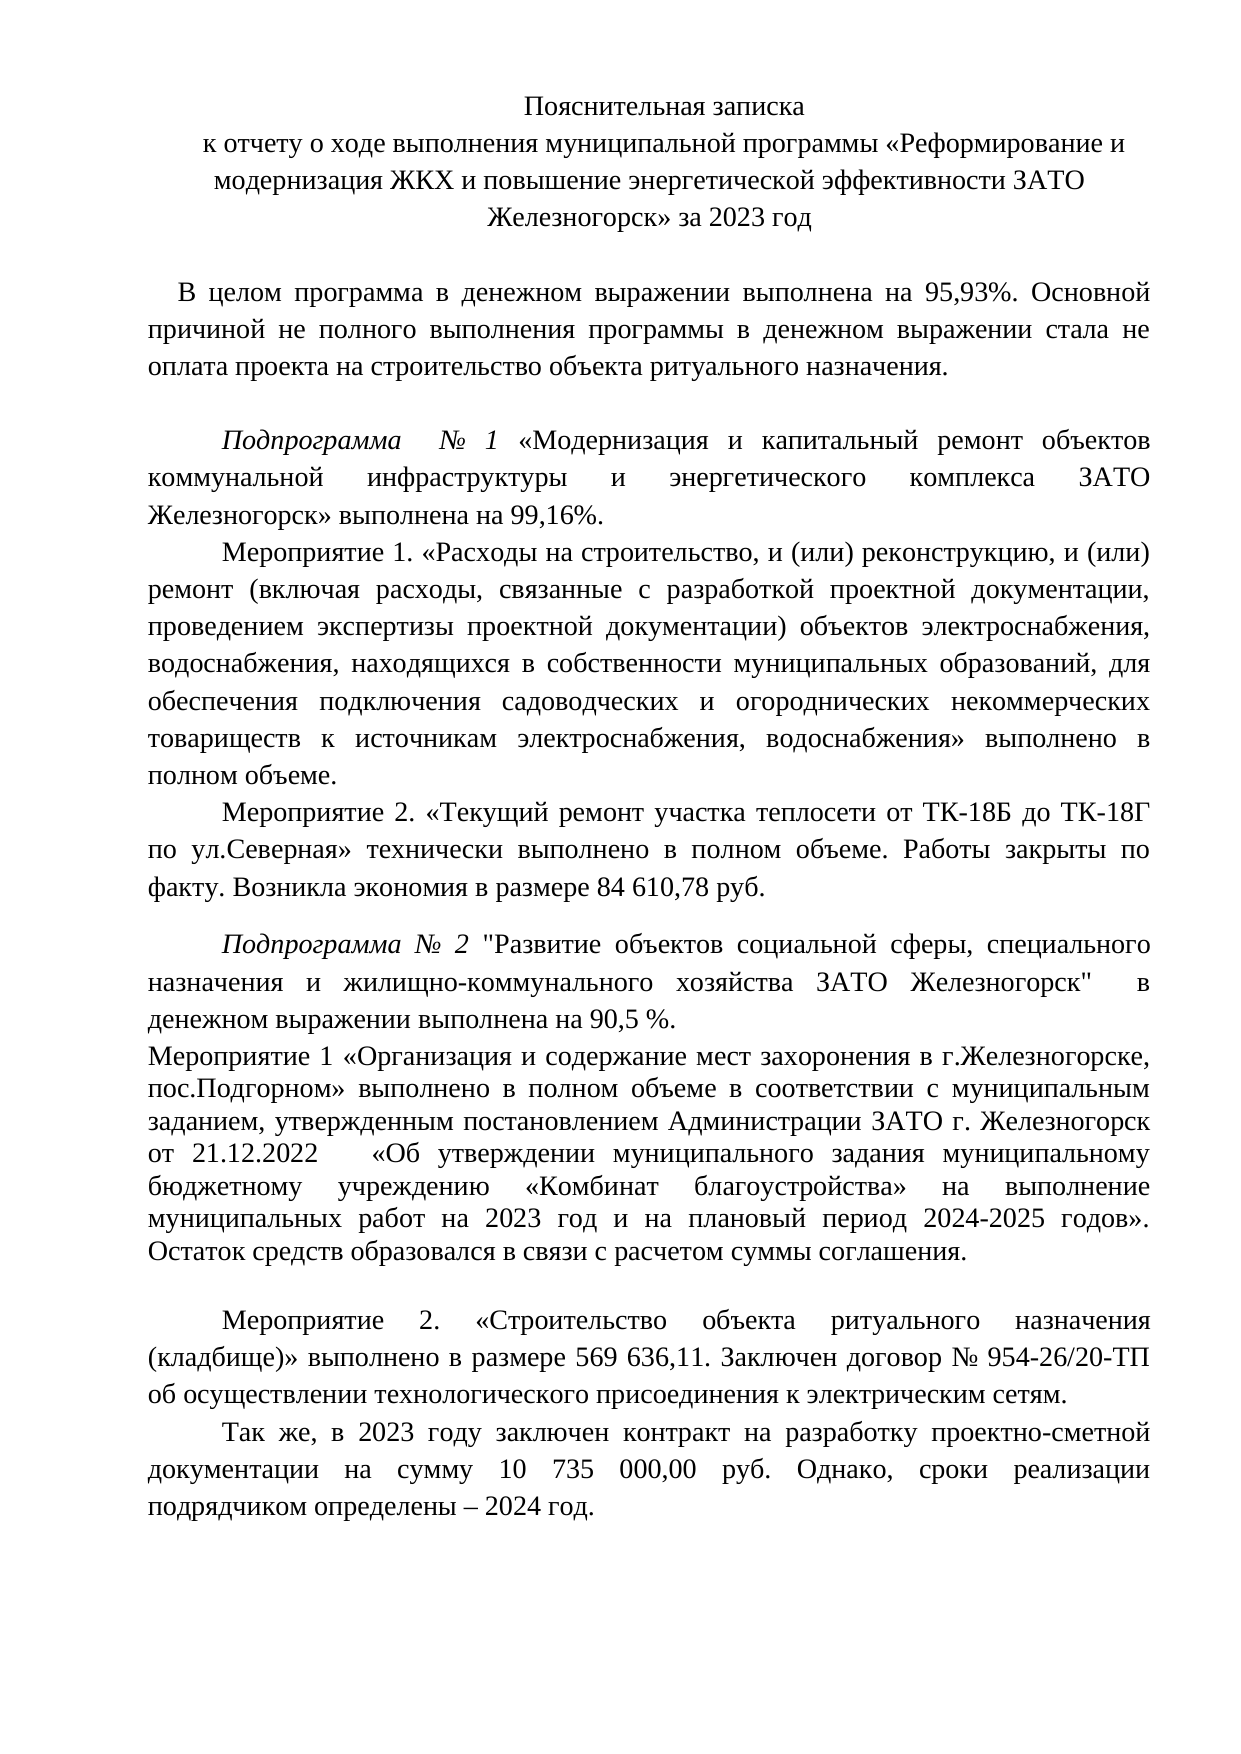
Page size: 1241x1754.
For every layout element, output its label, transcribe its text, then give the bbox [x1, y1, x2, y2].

text Подпрограмма № 2 "Развитие объектов социальной сферы, специального назначения и жилищно-коммунального хозяйства ЗАТО Железногорск" в денежном выражении выполнена на 90,5 %. [148, 928, 1152, 1034]
text Мероприятие 1 «Организация и содержание мест захоронения в г.Железногорске, пос.Подгорном» выполнено в полном объеме в соответствии с муниципальным заданием, утвержденным постановлением Администрации ЗАТО г. Железногорск от 21.12.2022 «Об утверждении муниципального задания муниципальному бюджетному учреждению «Комбинат благоустройства» на выполнение муниципальных работ на 2023 год и на плановый период 2024-2025 годов». Остаток средств образовался в связи с расчетом суммы соглашения. [148, 1039, 1152, 1266]
text Мероприятие 1. «Расходы на строительство, и (или) реконструкцию, и (или) ремонт (включая расходы, связанные с разработкой проектной документации, проведением экспертизы проектной документации) объектов электроснабжения, водоснабжения, находящихся в собственности муниципальных образований, для обеспечения подключения садоводческих и огороднических некоммерческих товариществ к источникам электроснабжения, водоснабжения» выполнено в полном объеме. [148, 535, 1152, 790]
text к отчету о ходе выполнения муниципальной программы «Реформирование и модернизация ЖКХ и повышение энергетической эффективности ЗАТО Железногорск» за 2023 год [148, 126, 1152, 233]
text Мероприятие 2. «Текущий ремонт участка теплосети от ТК-18Б до ТК-18Г по ул.Северная» технически выполнено в полном объеме. Работы закрыты по факту. Возникла экономия в размере 84 610,78 руб. [148, 795, 1152, 902]
text Пояснительная записка [148, 89, 1152, 121]
text Подпрограмма № 1 «Модернизация и капитальный ремонт объектов коммунальной инфраструктуры и энергетического комплекса ЗАТО Железногорск» выполнена на 99,16%. [148, 423, 1152, 530]
text Мероприятие 2. «Строительство объекта ритуального назначения (кладбище)» выполнено в размере 569 636,11. Заключен договор № 954-26/20-ТП об осуществлении технологического присоединения к электрическим сетям. [148, 1303, 1152, 1410]
text Так же, в 2023 году заключен контракт на разработку проектно-сметной документации на сумму 10 735 000,00 руб. Однако, сроки реализации подрядчиком определены – 2024 год. [148, 1415, 1152, 1521]
text В целом программа в денежном выражении выполнена на 95,93%. Основной причиной не полного выполнения программы в денежном выражении стала не оплата проекта на строительство объекта ритуального назначения. [148, 274, 1152, 381]
